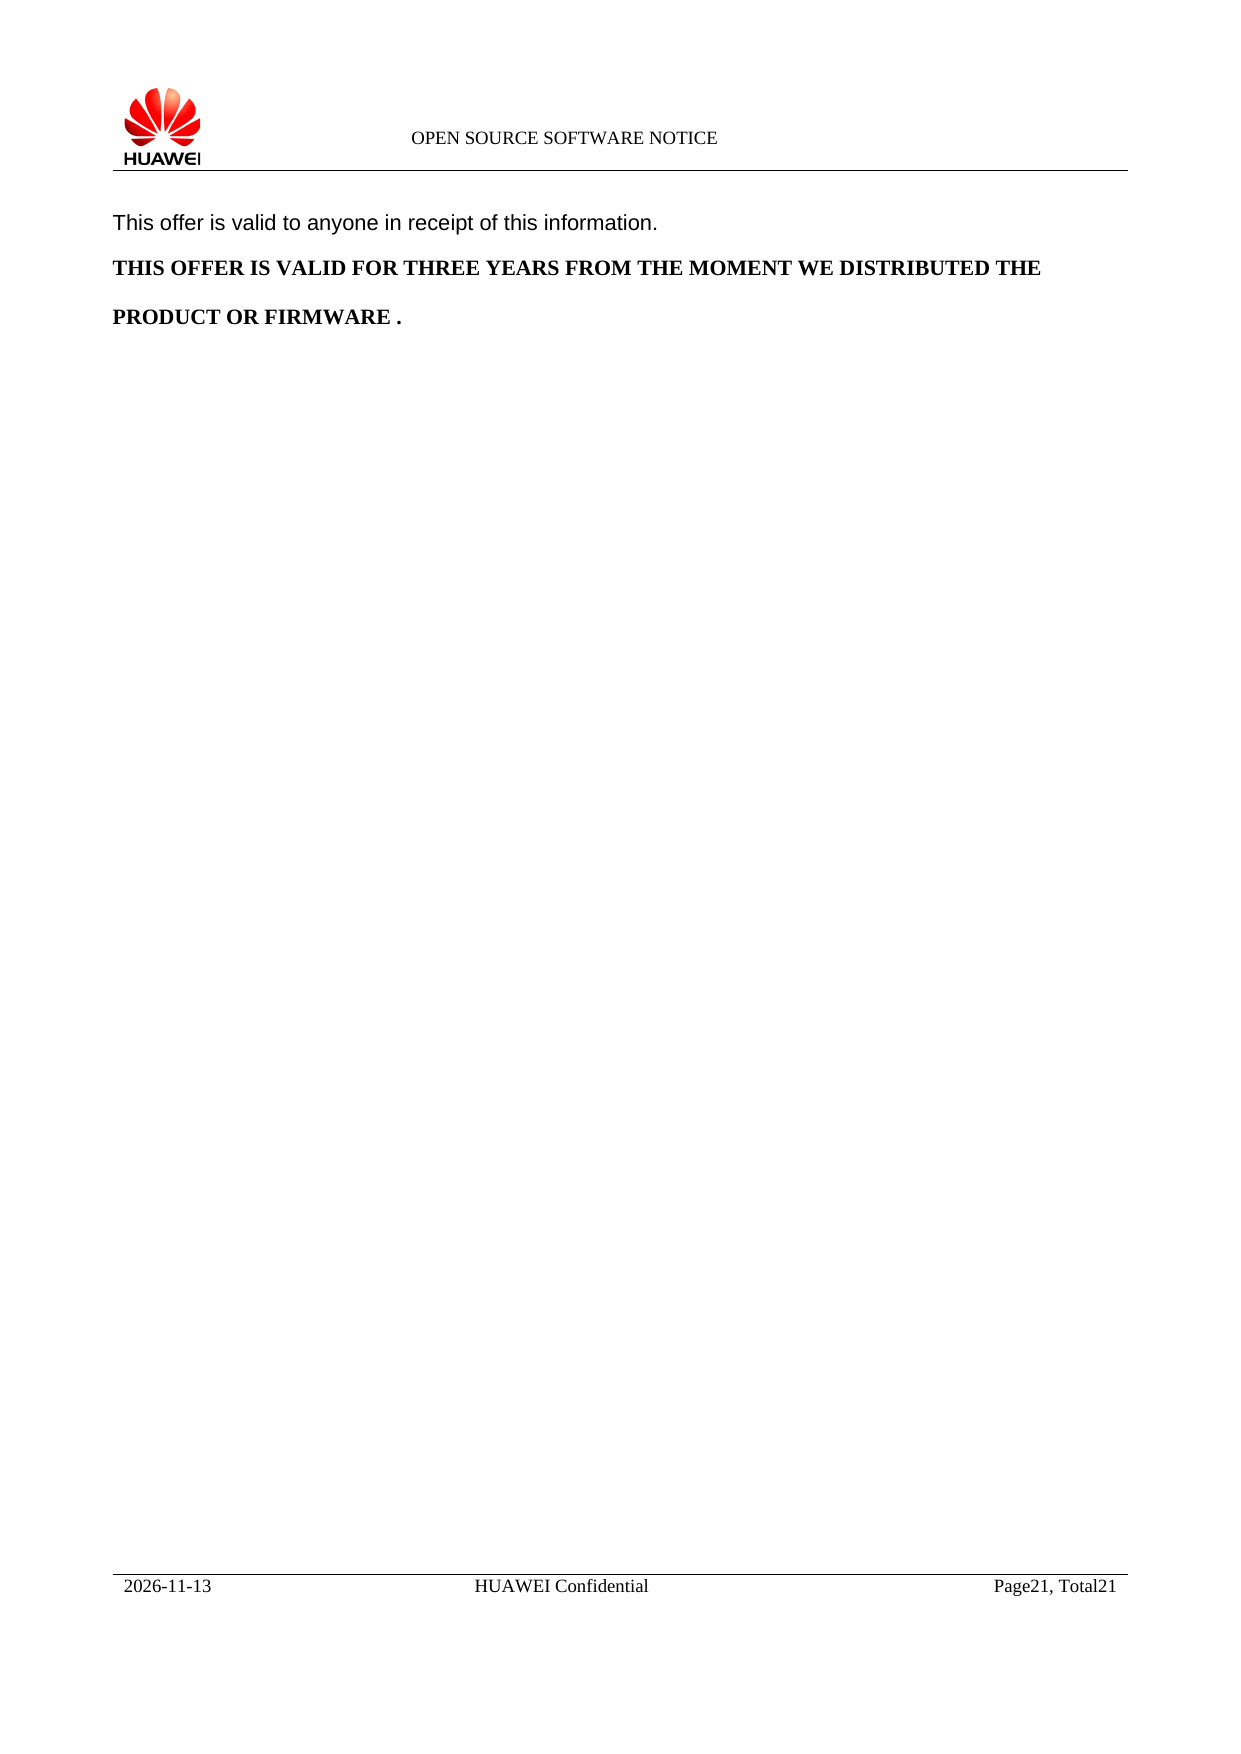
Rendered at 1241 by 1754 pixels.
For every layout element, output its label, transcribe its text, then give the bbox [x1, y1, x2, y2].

picture [124, 88, 201, 165]
text This offer is valid for three years from the moment we distributed the product or firmware . [112, 251, 1128, 333]
text This offer is valid to anyone in receipt of this information. [112, 206, 1128, 239]
